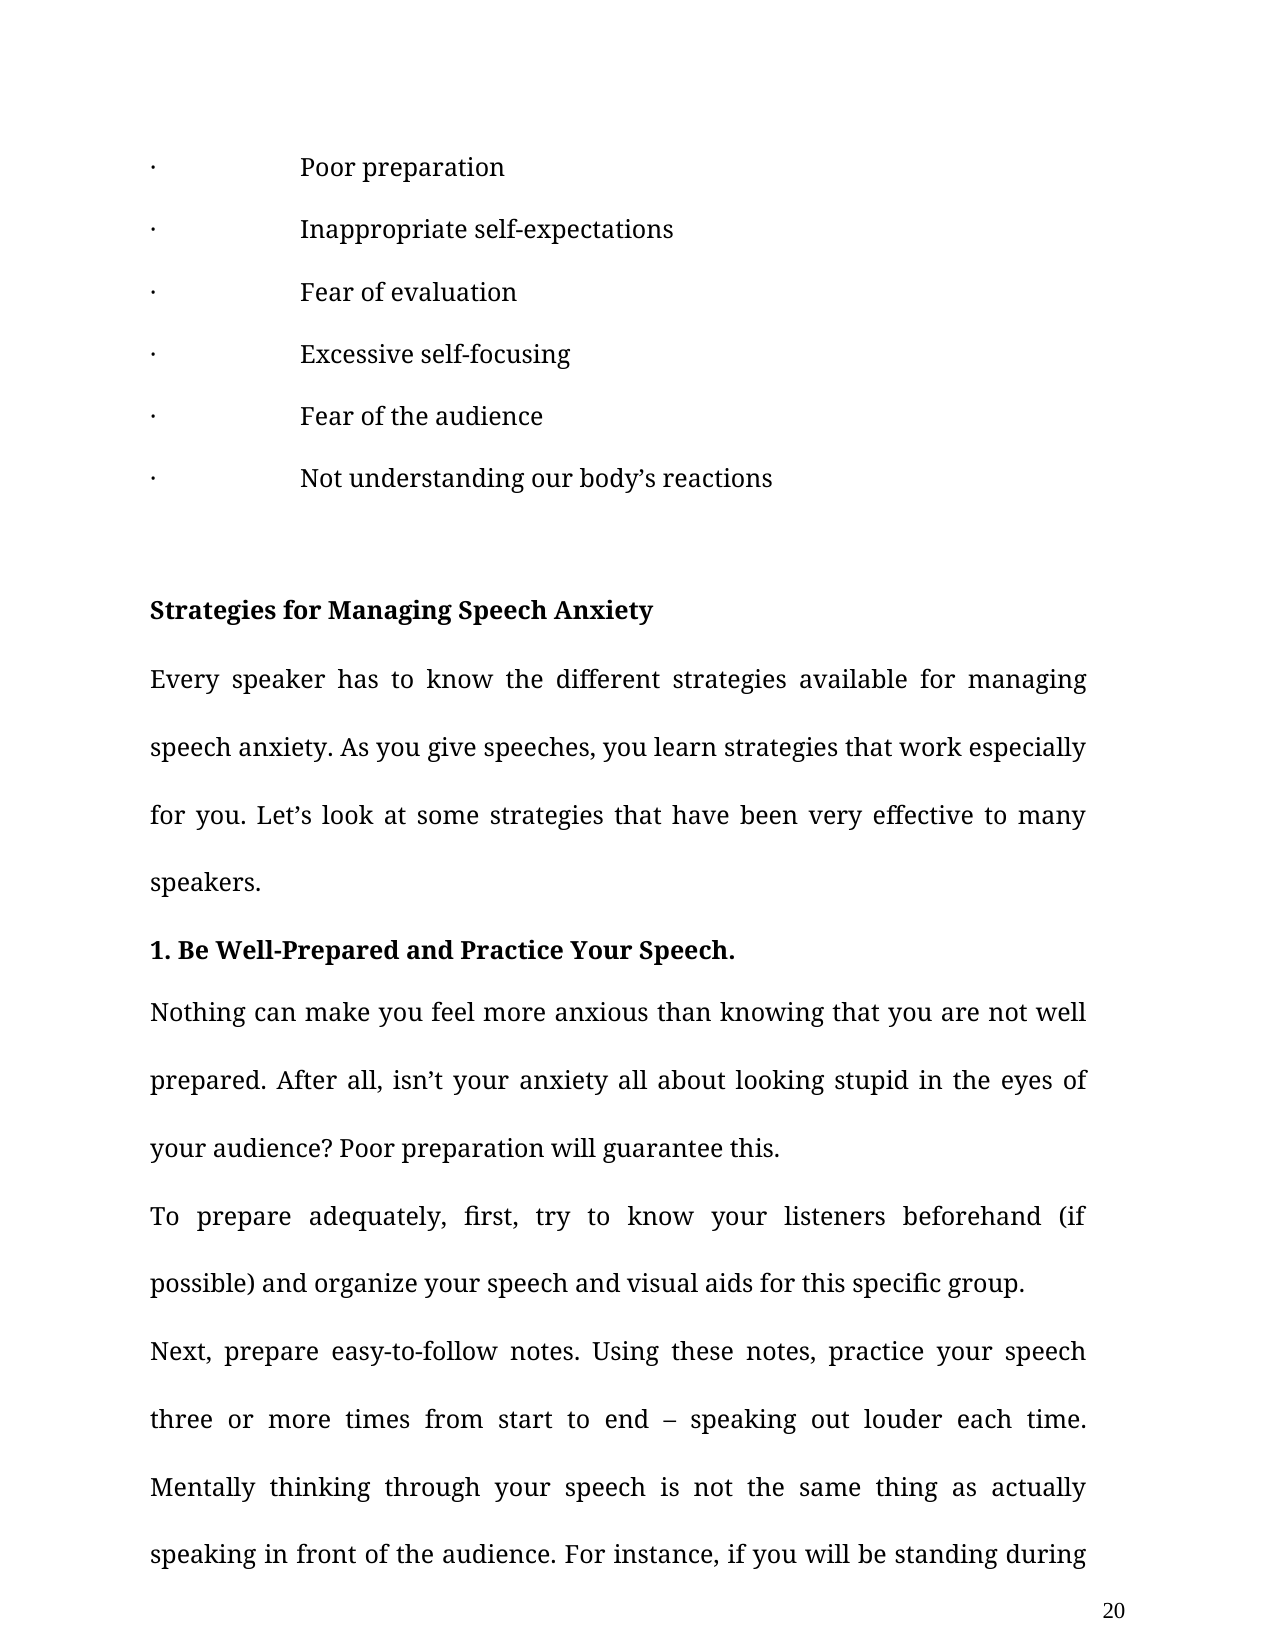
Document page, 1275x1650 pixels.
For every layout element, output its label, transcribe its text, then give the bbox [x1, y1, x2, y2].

text Nothing can make you feel more anxious than knowing that you are not well prepared. After all, isn’t your anxiety all about looking stupid in the eyes of your audience? Poor preparation will guarantee this. [150, 995, 1087, 1164]
list Excessive self-focusing [150, 337, 1125, 371]
list Inappropriate self-expectations [150, 212, 1125, 246]
text Every speaker has to know the different strategies available for managing speech anxiety. As you give speeches, you learn strategies that work especially for you. Let’s look at some strategies that have been very effective to many speakers. [150, 662, 1087, 899]
list Poor preparation [150, 150, 1125, 184]
list Fear of evaluation [150, 274, 1125, 308]
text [150, 1334, 1087, 1571]
text Strategies for Managing Speech Anxiety [150, 592, 1125, 626]
text 1. Be Well-Prepared and Practice Your Speech. [150, 933, 1125, 967]
text To prepare adequately, first, try to know your listeners beforehand (if possible) and organize your speech and visual aids for this specific group. [150, 1198, 1085, 1300]
list Not understanding our body’s reactions [150, 461, 1125, 495]
list Fear of the audience [150, 399, 1125, 433]
